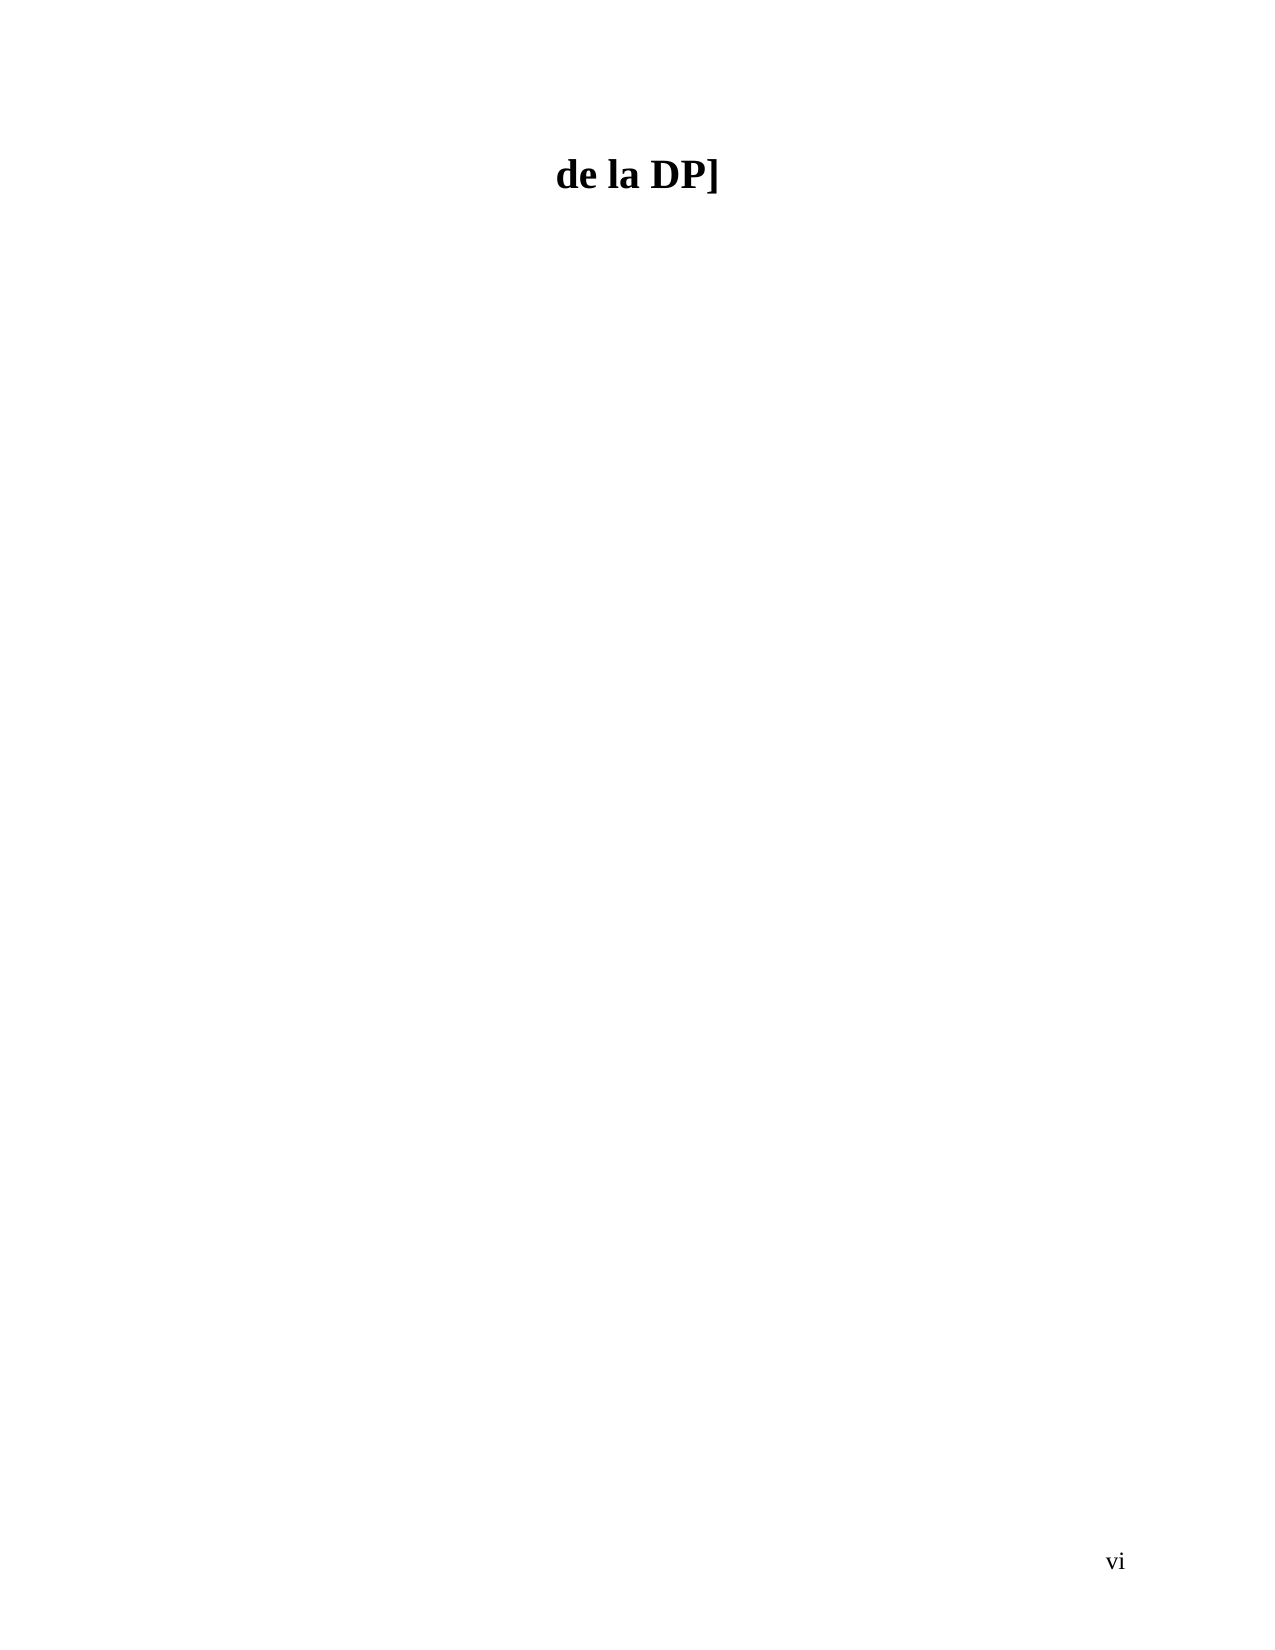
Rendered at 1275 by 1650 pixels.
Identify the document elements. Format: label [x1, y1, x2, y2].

text [187, 150, 1087, 198]
